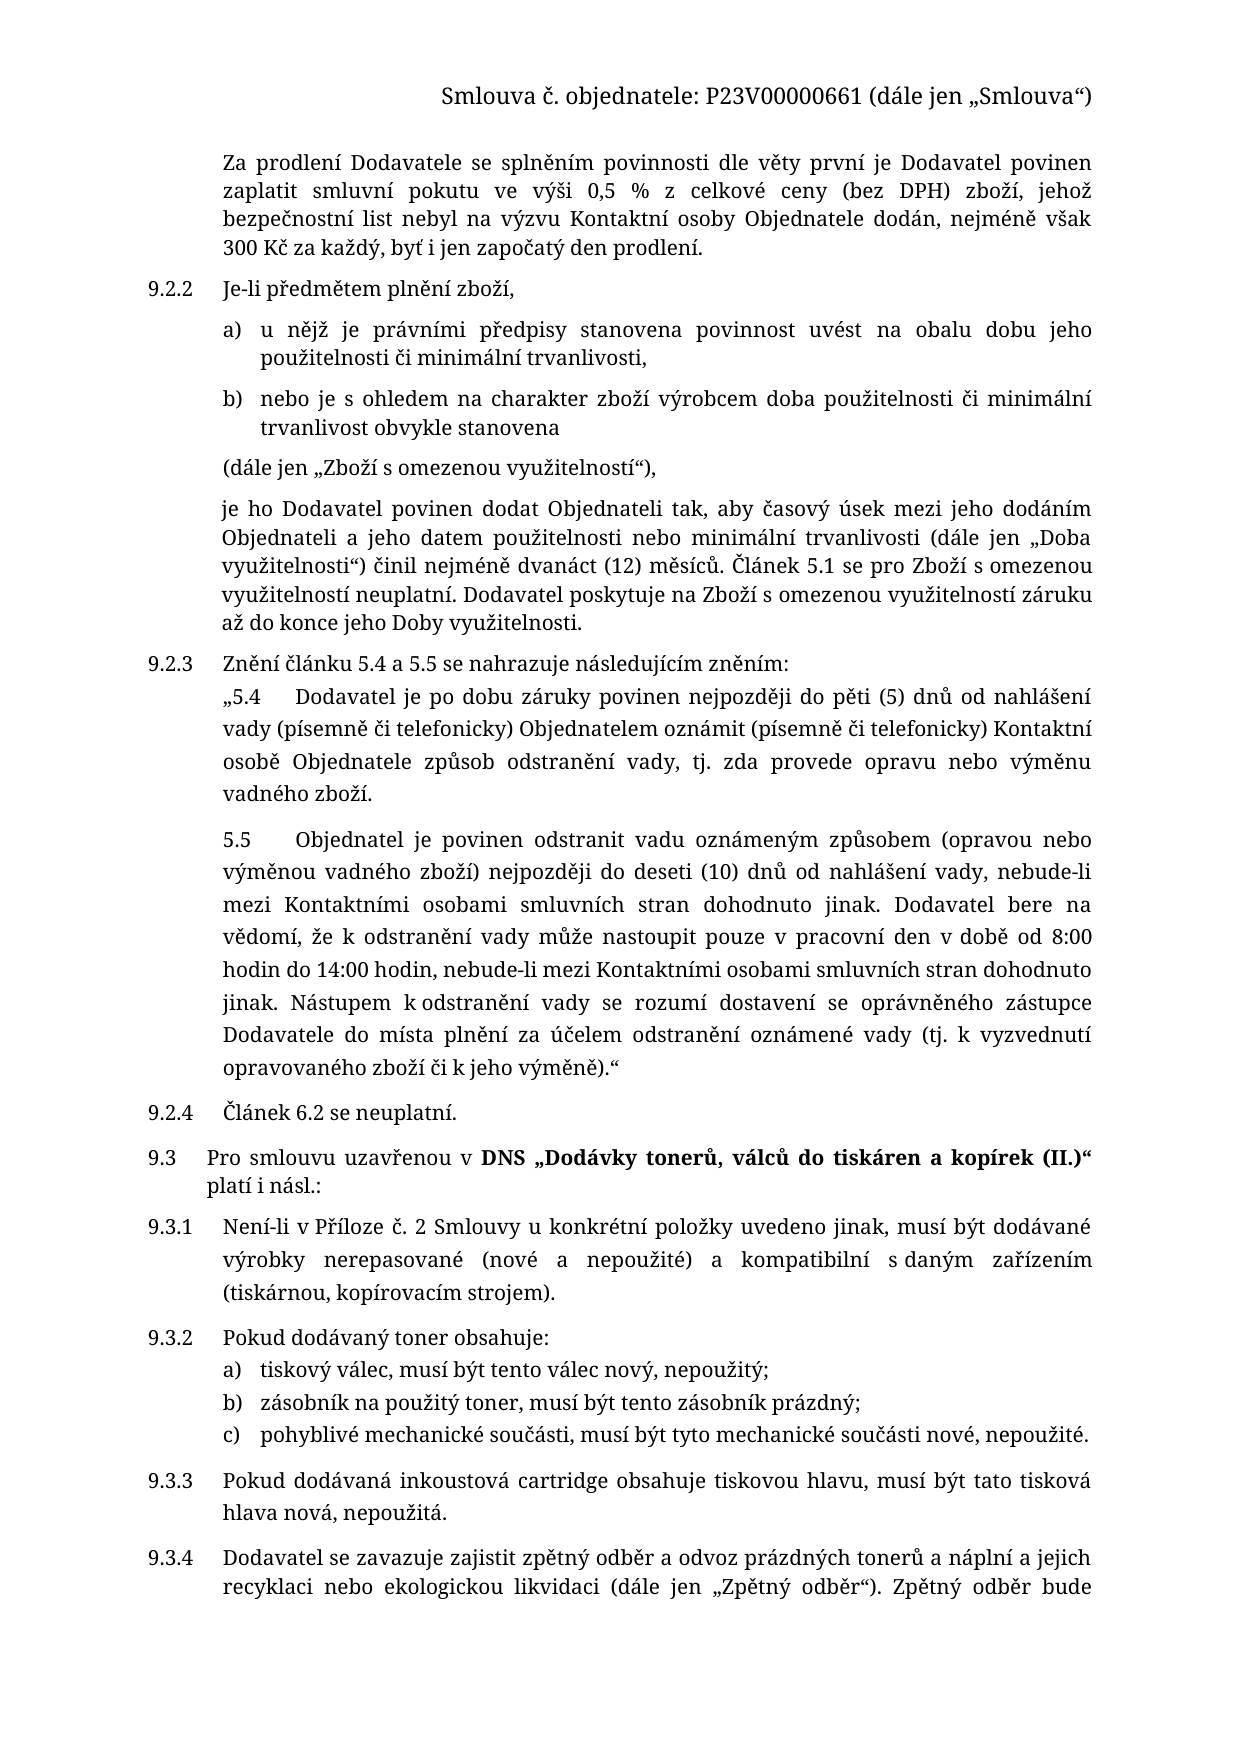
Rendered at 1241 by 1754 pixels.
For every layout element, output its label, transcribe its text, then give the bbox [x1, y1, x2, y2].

list pohyblivé mechanické součásti, musí být tyto mechanické součásti nové, nepoužité. [223, 1421, 1093, 1449]
list zásobník na použitý toner, musí být tento zásobník prázdný; [223, 1388, 1093, 1416]
list „5.4 Dodavatel je po dobu záruky povinen nejpozději do pěti (5) dnů od nahlášení vady (písemně či telefonicky) Objednatelem oznámit (písemně či telefonicky) Kontaktní osobě Objednatele způsob odstranění vady, tj. zda provede opravu nebo výměnu vadného zboží. [223, 682, 1093, 808]
list Je-li předmětem plnění zboží, [148, 274, 1093, 302]
list 5.5 Objednatel je povinen odstranit vadu oznámeným způsobem (opravou nebo výměnou vadného zboží) nejpozději do deseti (10) dnů od nahlášení vady, nebude-li mezi Kontaktními osobami smluvních stran dohodnuto jinak. Dodavatel bere na vědomí, že k odstranění vady může nastoupit pouze v pracovní den v době od 8:00 hodin do 14:00 hodin, nebude-li mezi Kontaktními osobami smluvních stran dohodnuto jinak. Nástupem k odstranění vady se rozumí dostavení se oprávněného zástupce Dodavatele do místa plnění za účelem odstranění oznámené vady (tj. k vyzvednutí opravovaného zboží či k jeho výměně).“ [223, 825, 1093, 1081]
list Znění článku 5.4 a 5.5 se nahrazuje následujícím zněním: [148, 649, 1093, 678]
list tiskový válec, musí být tento válec nový, nepoužitý; [223, 1355, 1093, 1384]
list u nějž je právními předpisy stanovena povinnost uvést na obalu dobu jeho použitelnosti či minimální trvanlivosti, [223, 315, 1093, 372]
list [148, 1543, 1093, 1600]
list Pokud dodávaná inkoustová cartridge obsahuje tiskovou hlavu, musí být tato tisková hlava nová, nepoužitá. [148, 1466, 1093, 1527]
list Článek 6.2 se neuplatní. [148, 1098, 1093, 1126]
list Není-li v Příloze č. 2 Smlouvy u konkrétní položky uvedeno jinak, musí být dodávané výrobky nerepasované (nové a nepoužité) a kompatibilní s daným zařízením (tiskárnou, kopírovacím strojem). [148, 1212, 1093, 1306]
text je ho Dodavatel povinen dodat Objednateli tak, aby časový úsek mezi jeho dodáním Objednateli a jeho datem použitelnosti nebo minimální trvanlivosti (dále jen „Doba využitelnosti“) činil nejméně dvanáct (12) měsíců. Článek 5.1 se pro Zboží s omezenou využitelností neuplatní. Dodavatel poskytuje na Zboží s omezenou využitelností záruku až do konce jeho Doby využitelnosti. [221, 494, 1093, 637]
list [148, 148, 1093, 261]
list Pro smlouvu uzavřenou v DNS „Dodávky tonerů, válců do tiskáren a kopírek (II.)“ platí i násl.: [148, 1143, 1093, 1200]
text (dále jen „Zboží s omezenou využitelností“), [223, 453, 1093, 482]
list Pokud dodávaný toner obsahuje: [148, 1323, 1093, 1351]
list nebo je s ohledem na charakter zboží výrobcem doba použitelnosti či minimální trvanlivost obvykle stanovena [223, 384, 1093, 441]
